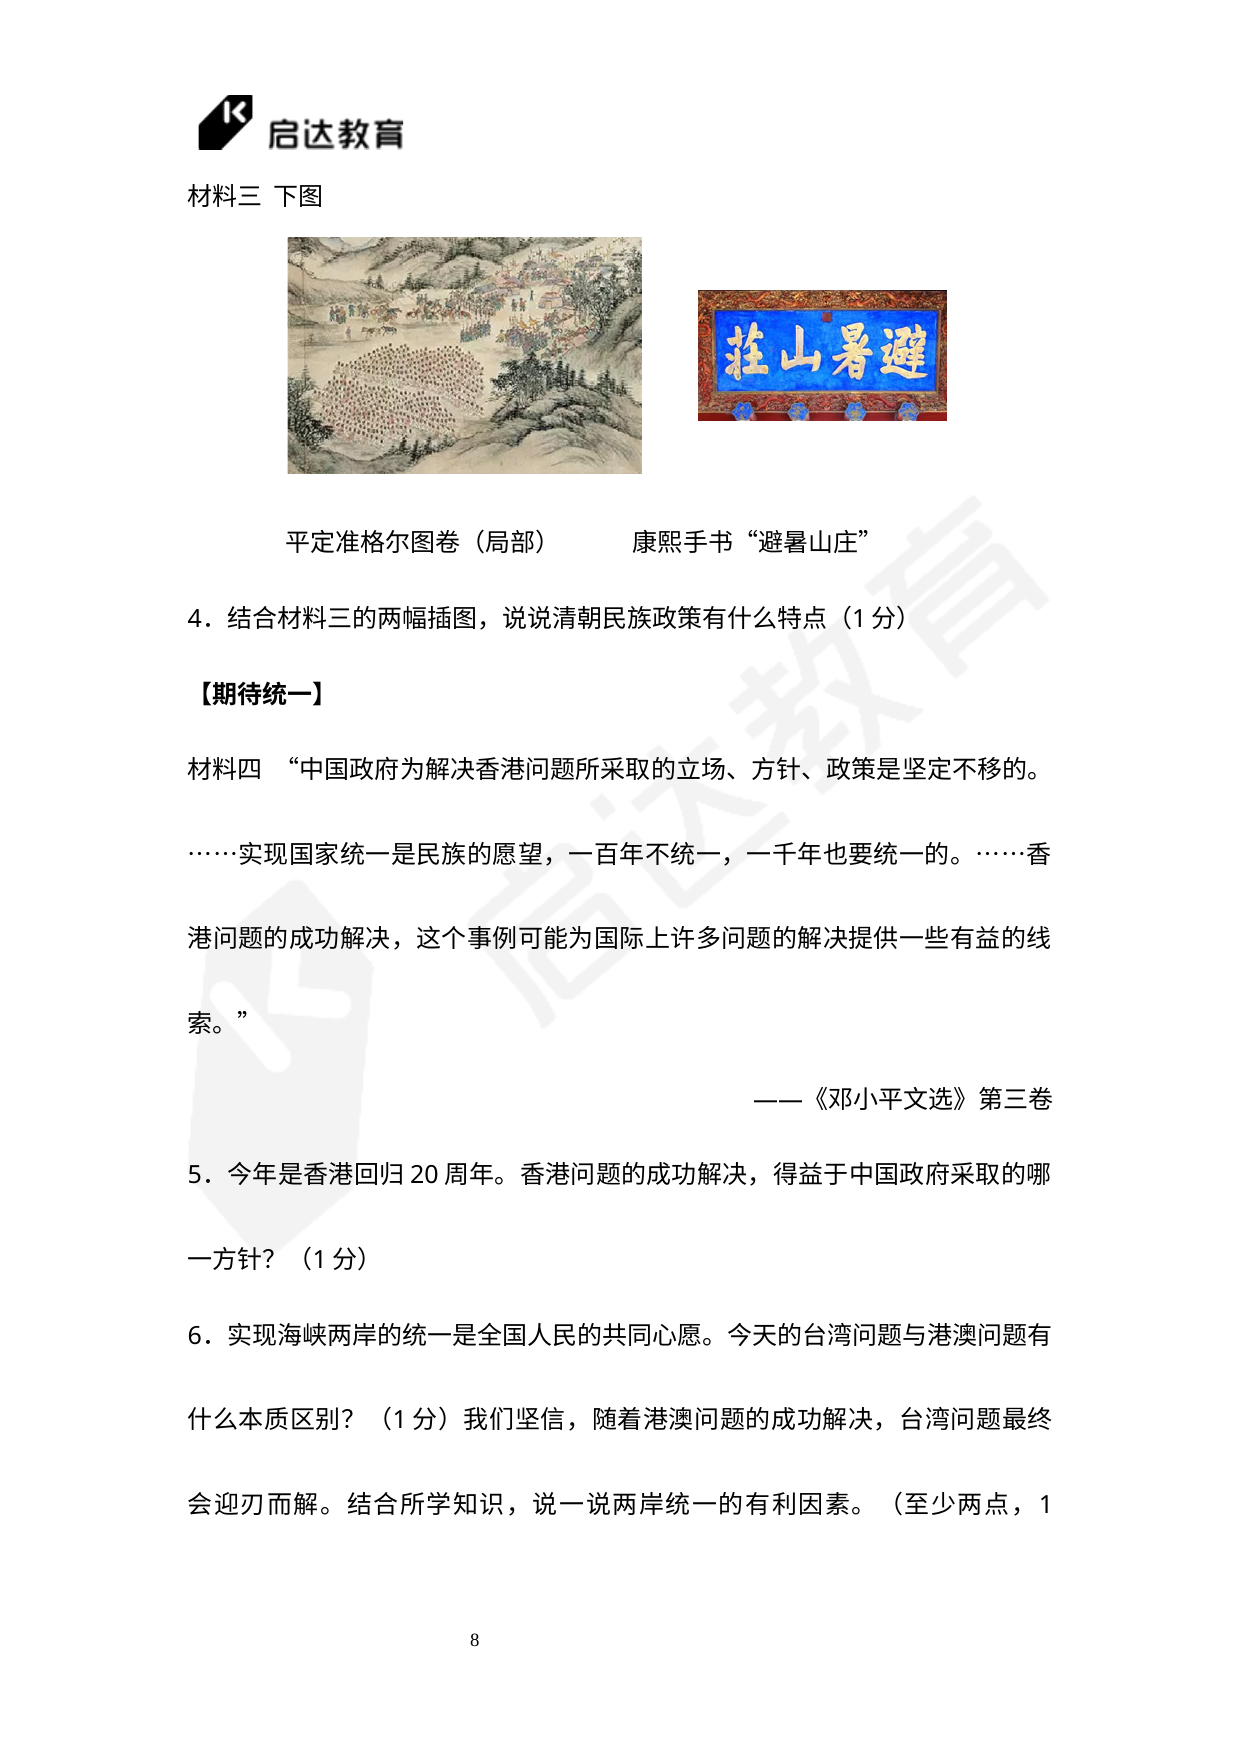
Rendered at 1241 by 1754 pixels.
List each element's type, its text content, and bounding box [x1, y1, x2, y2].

text 材料三 下图 [187, 162, 1053, 227]
text ——《邓小平文选》第三卷 [187, 1065, 1053, 1130]
text 平定准格尔图卷（局部） 康熙手书“避暑山庄” [187, 508, 1053, 573]
text 6．实现海峡两岸的统一是全国人民的共同心愿。今天的台湾问题与港澳问题有什么本质区别？（1分）我们坚信，随着港澳问题的成功解决，台湾问题最终会迎刃而解。结合所学知识，说一说两岸统一的有利因素。（至少两点，1分） [187, 1301, 1053, 1535]
text 【期待统一】 [187, 660, 1053, 725]
picture [198, 95, 404, 150]
text 5．今年是香港回归20周年。香港问题的成功解决，得益于中国政府采取的哪一方针？（1分） [187, 1141, 1053, 1290]
text 材料四 “中国政府为解决香港问题所采取的立场、方针、政策是坚定不移的。……实现国家统一是民族的愿望，一百年不统一，一千年也要统一的。……香港问题的成功解决，这个事例可能为国际上许多问题的解决提供一些有益的线索。” [187, 736, 1053, 1054]
picture [693, 237, 953, 474]
text 4．结合材料三的两幅插图，说说清朝民族政策有什么特点（1分） [187, 584, 1053, 649]
picture [287, 237, 642, 474]
